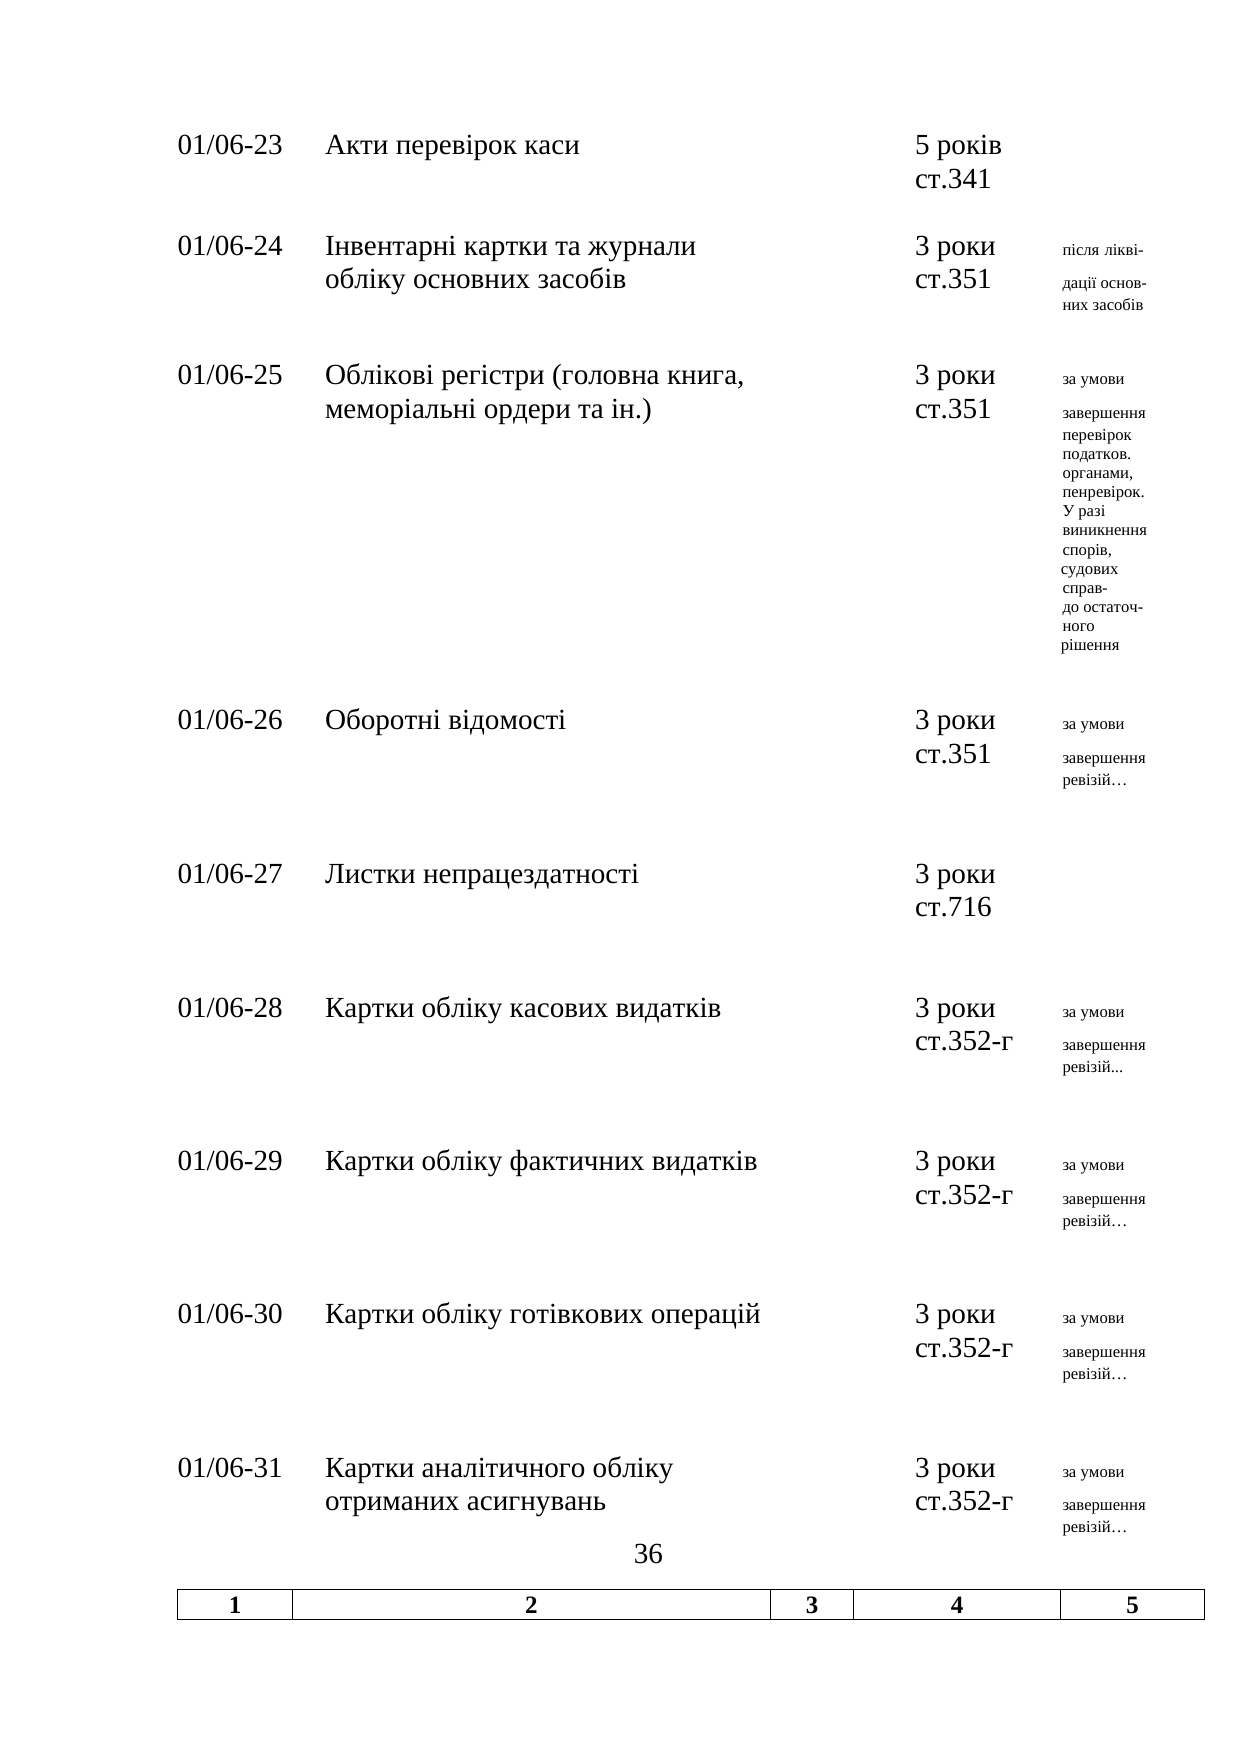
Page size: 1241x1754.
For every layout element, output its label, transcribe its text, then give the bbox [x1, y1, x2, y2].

text ст.352-г завершення [177, 1330, 1152, 1364]
text справ- [177, 578, 1152, 597]
text 01/06-27 Листки непрацездатності 3 роки [177, 856, 1152, 889]
text 01/06-25 Облікові регістри (головна книга, 3 роки за умови [177, 357, 1152, 391]
text спорів, [177, 539, 1152, 558]
text отриманих асигнувань ст.352-г завершення [177, 1483, 1152, 1517]
text 01/06-31 Картки аналітичного обліку 3 роки за умови [177, 1450, 1152, 1483]
text ревізій… [177, 769, 1152, 789]
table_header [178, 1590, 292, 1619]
text виникнення [177, 520, 1152, 539]
text 01/06-23 Акти перевірок каси 5 років [177, 127, 1152, 161]
text 01/06-28 Картки обліку касових видатків 3 роки за умови [177, 990, 1152, 1023]
text меморіальні ордери та ін.) ст.351 завершення [177, 391, 1152, 424]
text ревізій… [177, 1364, 1152, 1383]
text ст.341 [177, 161, 1152, 194]
text судових [177, 558, 1152, 578]
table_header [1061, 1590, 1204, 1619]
text ревізій... [177, 1057, 1152, 1076]
text ного [177, 616, 1152, 635]
text 01/06-24 Інвентарні картки та журнали 3 роки після лікві- [177, 228, 1152, 261]
text ст.352-г завершення [177, 1177, 1152, 1210]
text 01/06-26 Оборотні відомості 3 роки за умови [177, 702, 1152, 736]
text обліку основних засобів ст.351 дації основ- [177, 261, 1152, 295]
text 01/06-29 Картки обліку фактичних видатків 3 роки за умови [177, 1143, 1152, 1177]
text ревізій… [177, 1210, 1152, 1229]
text ст.352-г завершення [177, 1023, 1152, 1057]
text органами, [177, 463, 1152, 482]
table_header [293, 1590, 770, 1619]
text ст.716 [177, 889, 1152, 923]
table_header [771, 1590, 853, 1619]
text 36 [177, 1536, 1152, 1570]
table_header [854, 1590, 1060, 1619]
text У разі [177, 501, 1152, 520]
text до остаточ- [177, 597, 1152, 616]
text податков. [177, 443, 1152, 463]
text них засобів [177, 295, 1152, 314]
text рішення [177, 635, 1152, 654]
text пенревірок. [177, 482, 1152, 501]
text 01/06-30 Картки обліку готівкових операцій 3 роки за умови [177, 1297, 1152, 1330]
text ревізій… [177, 1517, 1152, 1536]
text перевірок [177, 424, 1152, 443]
text ст.351 завершення [177, 736, 1152, 769]
